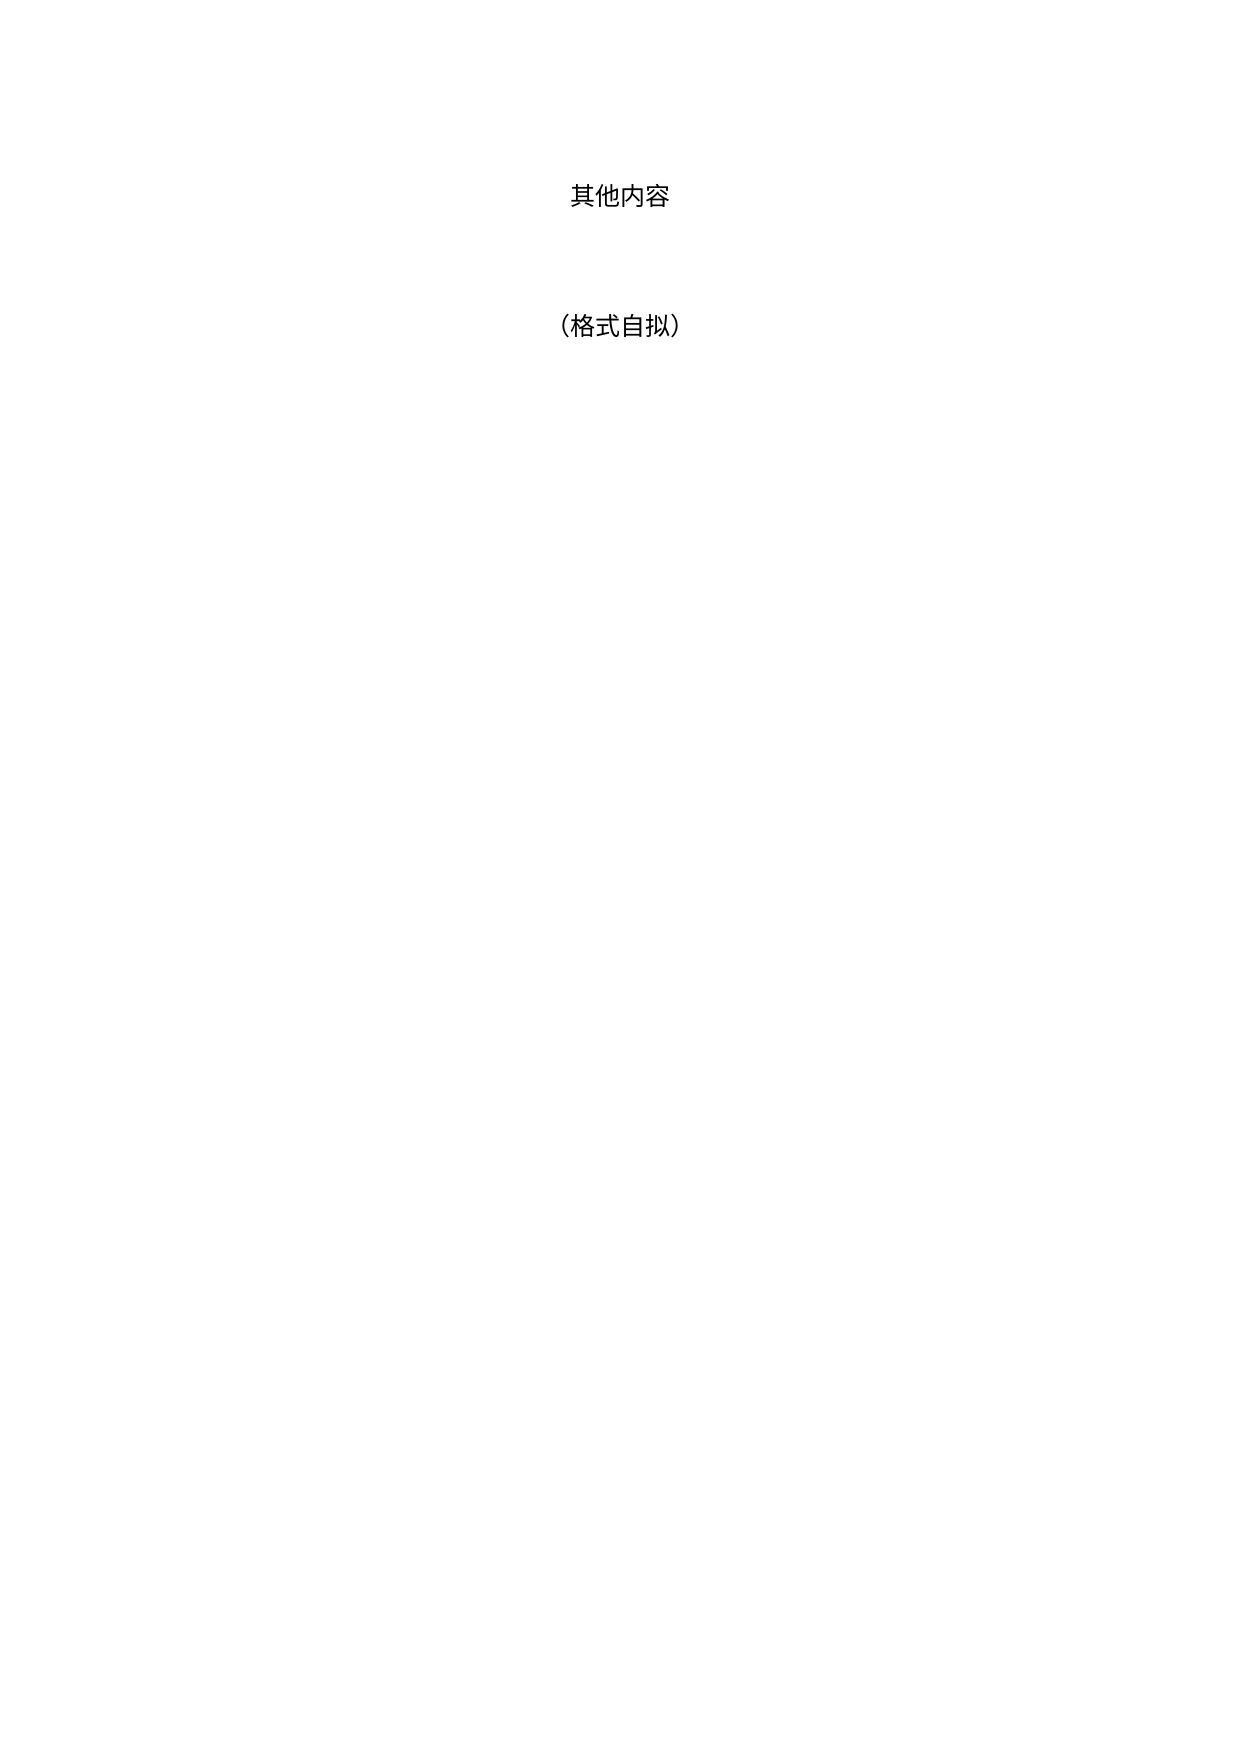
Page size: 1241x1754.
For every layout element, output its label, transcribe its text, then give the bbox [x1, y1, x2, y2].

text 其他内容 [187, 162, 1053, 227]
text （格式自拟） [187, 292, 1053, 357]
